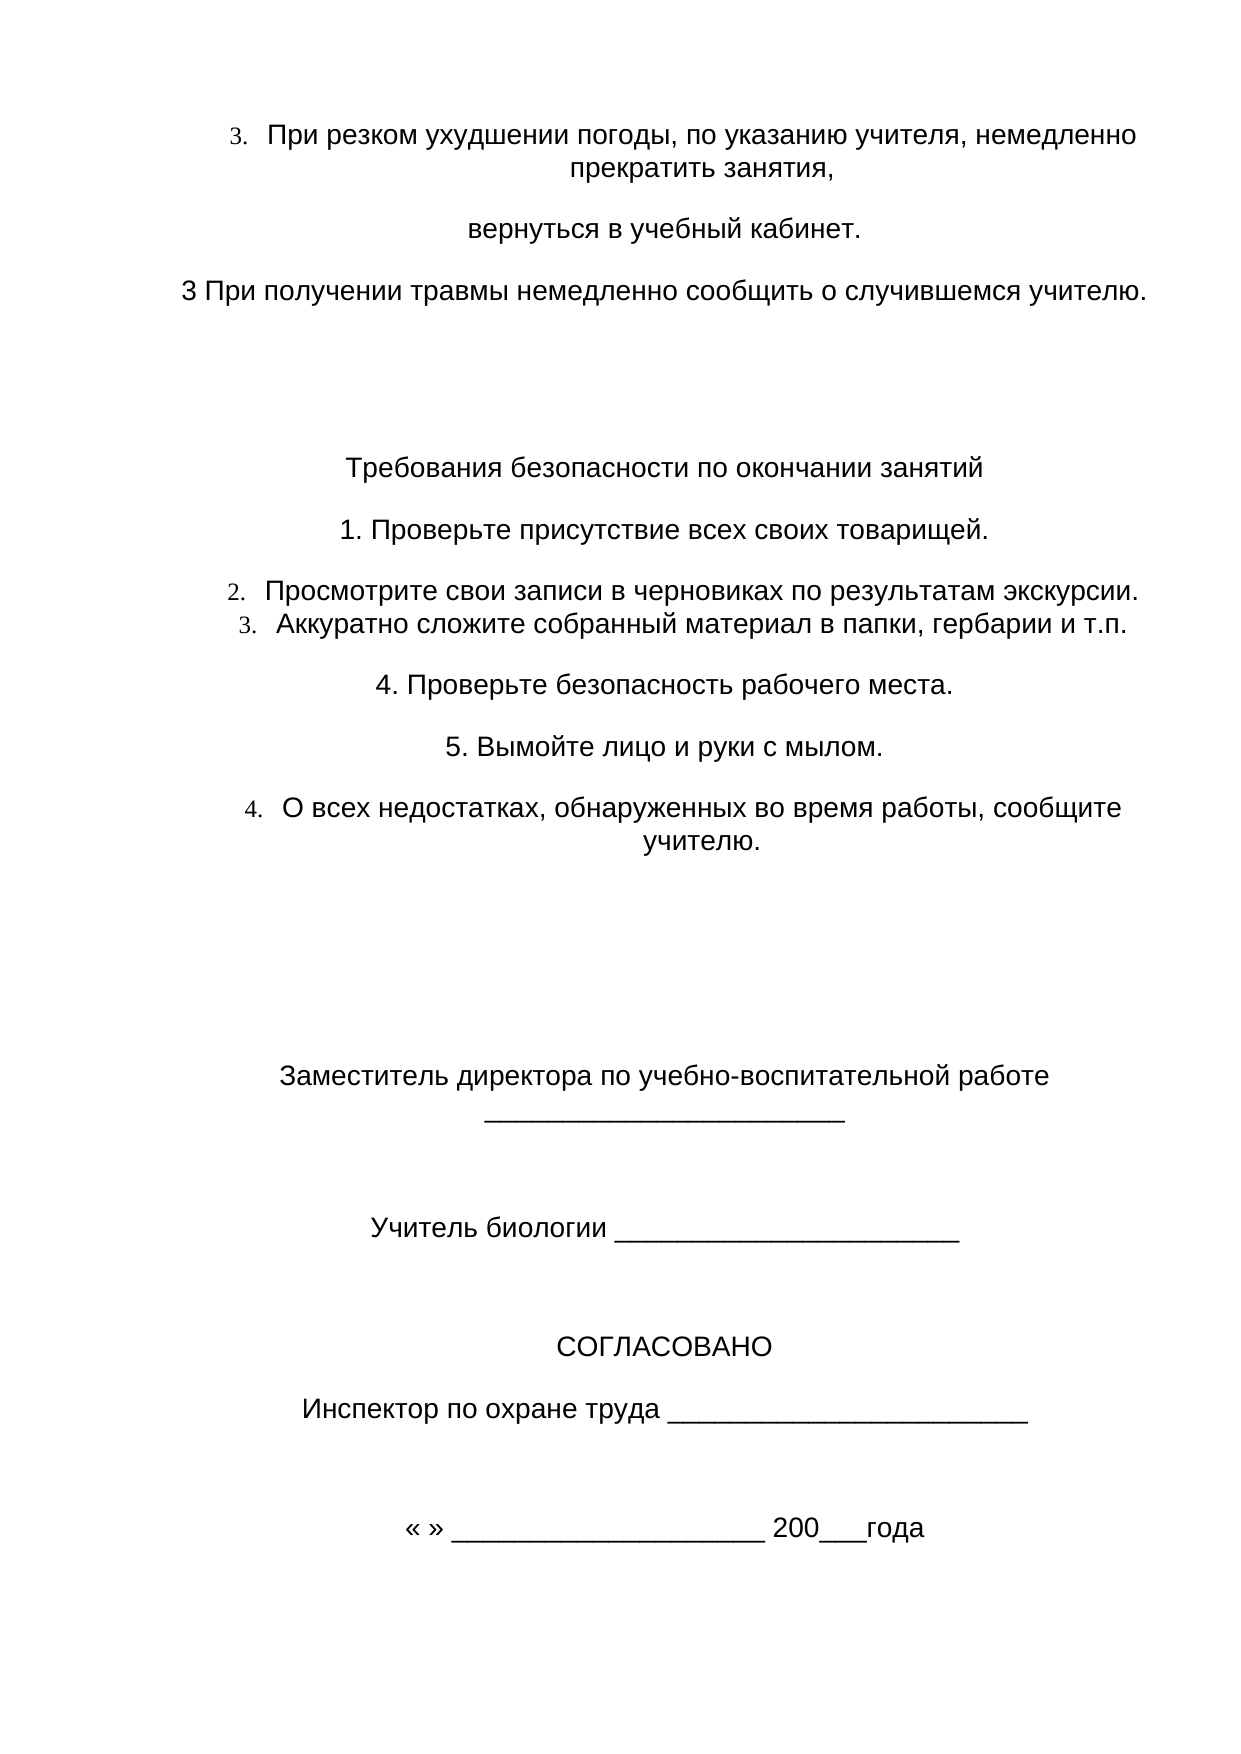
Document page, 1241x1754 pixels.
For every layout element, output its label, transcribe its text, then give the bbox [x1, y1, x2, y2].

text СОГЛАСОВАНО [177, 1330, 1152, 1363]
text Заместитель директора по учебно-воспитательной работе _______________________ [177, 1059, 1152, 1124]
text « » ____________________ 200___года [177, 1511, 1152, 1544]
text Учитель биологии ______________________ [177, 1211, 1152, 1243]
text 3 При получении травмы немедленно сообщить о случившемся учителю. [177, 274, 1152, 306]
text Инспектор по охране труда _______________________ [177, 1392, 1152, 1424]
list Просмотрите свои записи в черновиках по результатам экскурсии. [215, 574, 1152, 607]
text Требования безопасности по окончании занятий [177, 451, 1152, 483]
list О всех недостатках, обнаруженных во время работы, сообщите учителю. [215, 791, 1152, 856]
text 5. Вымойте лицо и руки с мылом. [177, 730, 1152, 762]
text вернуться в учебный кабинет. [177, 212, 1152, 244]
list При резком ухудшении погоды, по указанию учителя, немедленно прекратить занятия, [215, 118, 1152, 183]
text 4. Проверьте безопасность рабочего места. [177, 668, 1152, 701]
text 1. Проверьте присутствие всех своих товарищей. [177, 513, 1152, 545]
list Аккуратно сложите собранный материал в папки, гербарии и т.п. [215, 607, 1152, 639]
